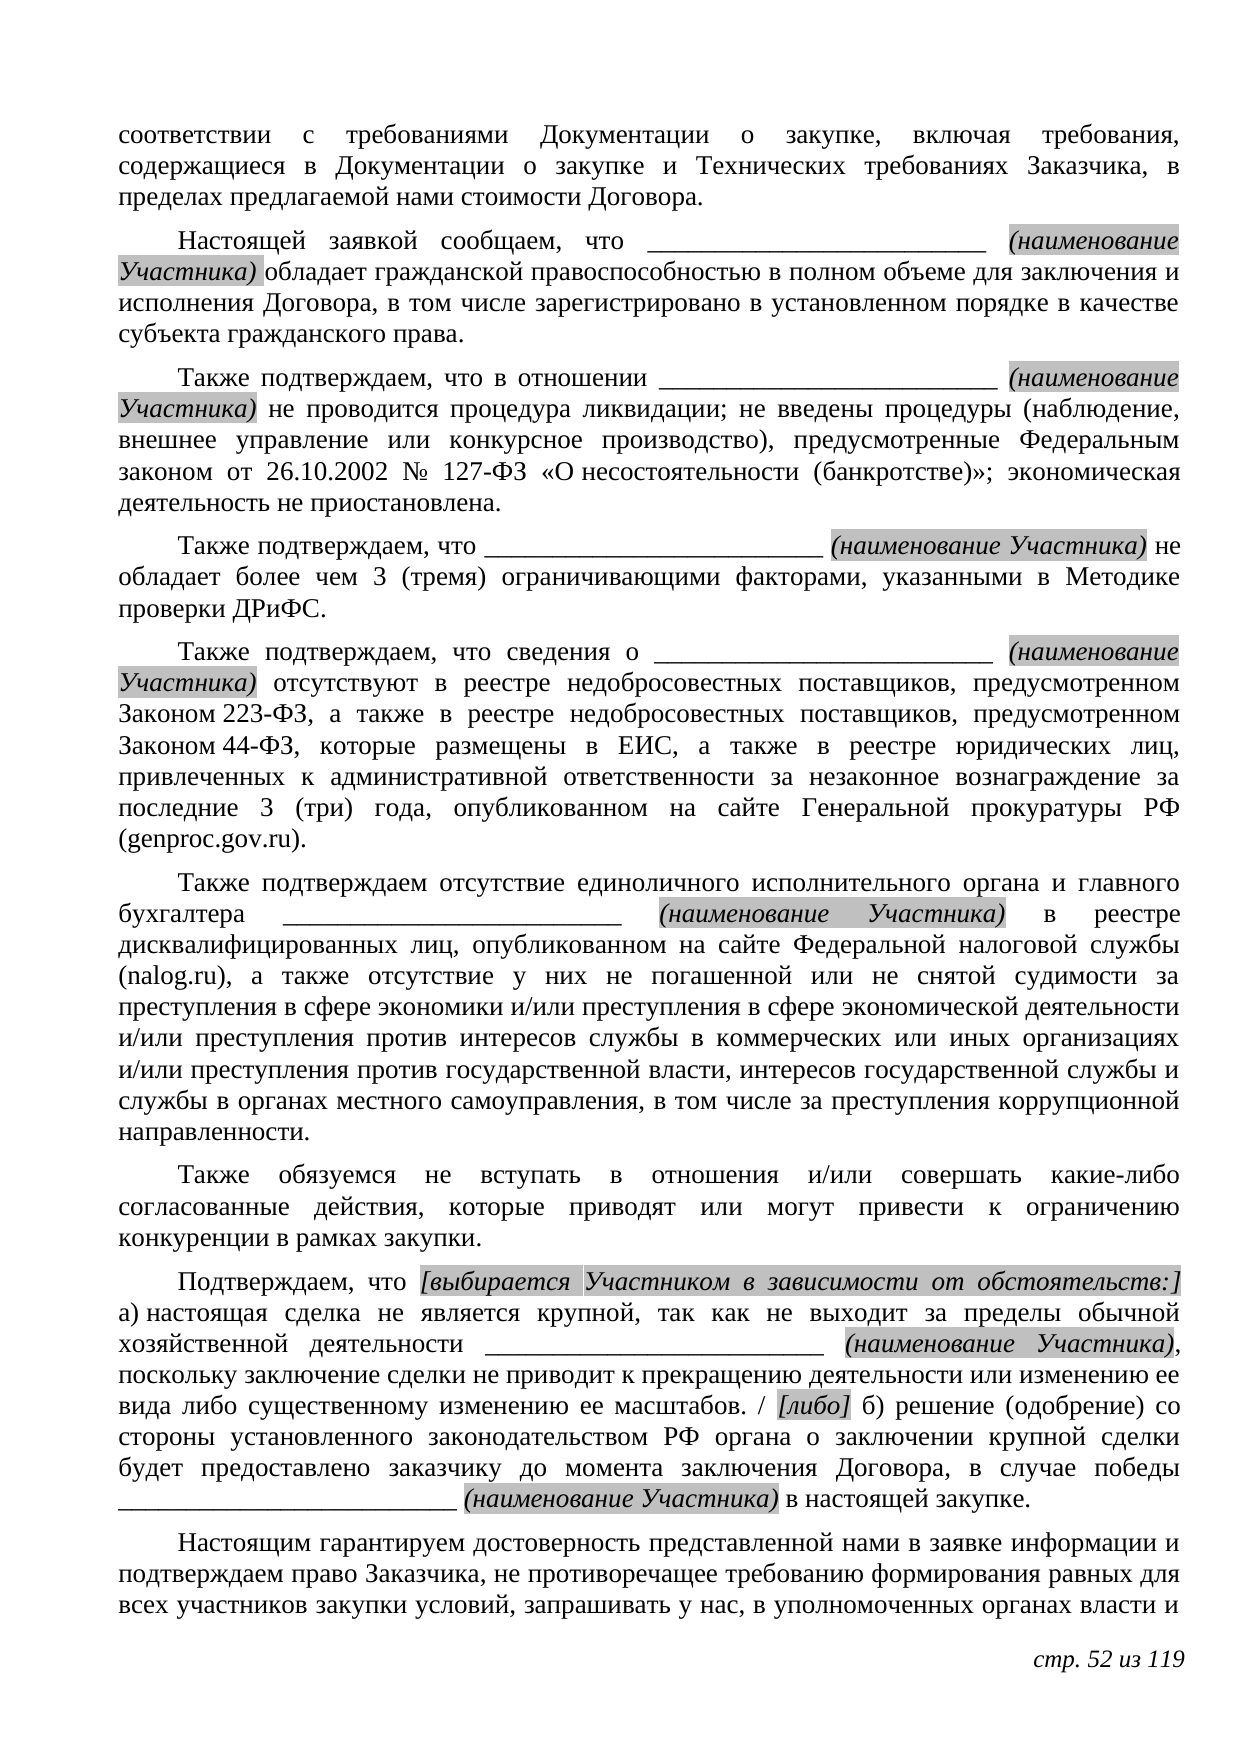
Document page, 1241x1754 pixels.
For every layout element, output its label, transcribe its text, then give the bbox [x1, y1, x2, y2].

text Подтверждаем, что [выбирается Участником в зависимости от обстоятельств:] а) настоящая сделка не является крупной, так как не выходит за пределы обычной хозяйственной деятельности _________________________ (наименование Участника), поскольку заключение сделки не приводит к прекращению деятельности или изменению ее вида либо существенному изменению ее масштабов. / [либо] б) решение (одобрение) со стороны установленного законодательством РФ органа о заключении крупной сделки будет предоставлено заказчику до момента заключения Договора, в случае победы _________________________ (наименование Участника) в настоящей закупке. [118, 1264, 1181, 1514]
text Также подтверждаем, что сведения о _________________________ (наименование Участника) отсутствуют в реестре недобросовестных поставщиков, предусмотренном Законом 223-ФЗ, а также в реестре недобросовестных поставщиков, предусмотренном Законом 44-ФЗ, которые размещены в ЕИС, а также в реестре юридических лиц, привлеченных к административной ответственности за незаконное вознаграждение за последние 3 (три) года, опубликованном на сайте Генеральной прокуратуры РФ (genproc.gov.ru). [118, 635, 1181, 853]
text Также подтверждаем, что в отношении _________________________ (наименование Участника) не проводится процедура ликвидации; не введены процедуры (наблюдение, внешнее управление или конкурсное производство), предусмотренные Федеральным законом от 26.10.2002 № 127-ФЗ «О несостоятельности (банкротстве)»; экономическая деятельность не приостановлена. [118, 361, 1181, 517]
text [118, 118, 1181, 212]
text Также обязуемся не вступать в отношения и/или совершать какие-либо согласованные действия, которые приводят или могут привести к ограничению конкуренции в рамках закупки. [118, 1159, 1181, 1252]
text Настоящей заявкой сообщаем, что _________________________ (наименование Участника) обладает гражданской правоспособностью в полном объеме для заключения и исполнения Договора, в том числе зарегистрировано в установленном порядке в качестве субъекта гражданского права. [118, 224, 1181, 349]
text Также подтверждаем, что _________________________ (наименование Участника) не обладает более чем 3 (тремя) ограничивающими факторами, указанными в Методике проверки ДРиФС. [118, 529, 1181, 623]
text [118, 1526, 1181, 1620]
text Также подтверждаем отсутствие единоличного исполнительного органа и главного бухгалтера _________________________ (наименование Участника) в реестре дисквалифицированных лиц, опубликованном на сайте Федеральной налоговой службы (nalog.ru), а также отсутствие у них не погашенной или не снятой судимости за преступления в сфере экономики и/или преступления в сфере экономической деятельности и/или преступления против интересов службы в коммерческих или иных организациях и/или преступления против государственной власти, интересов государственной службы и службы в органах местного самоуправления, в том числе за преступления коррупционной направленности. [118, 866, 1181, 1146]
